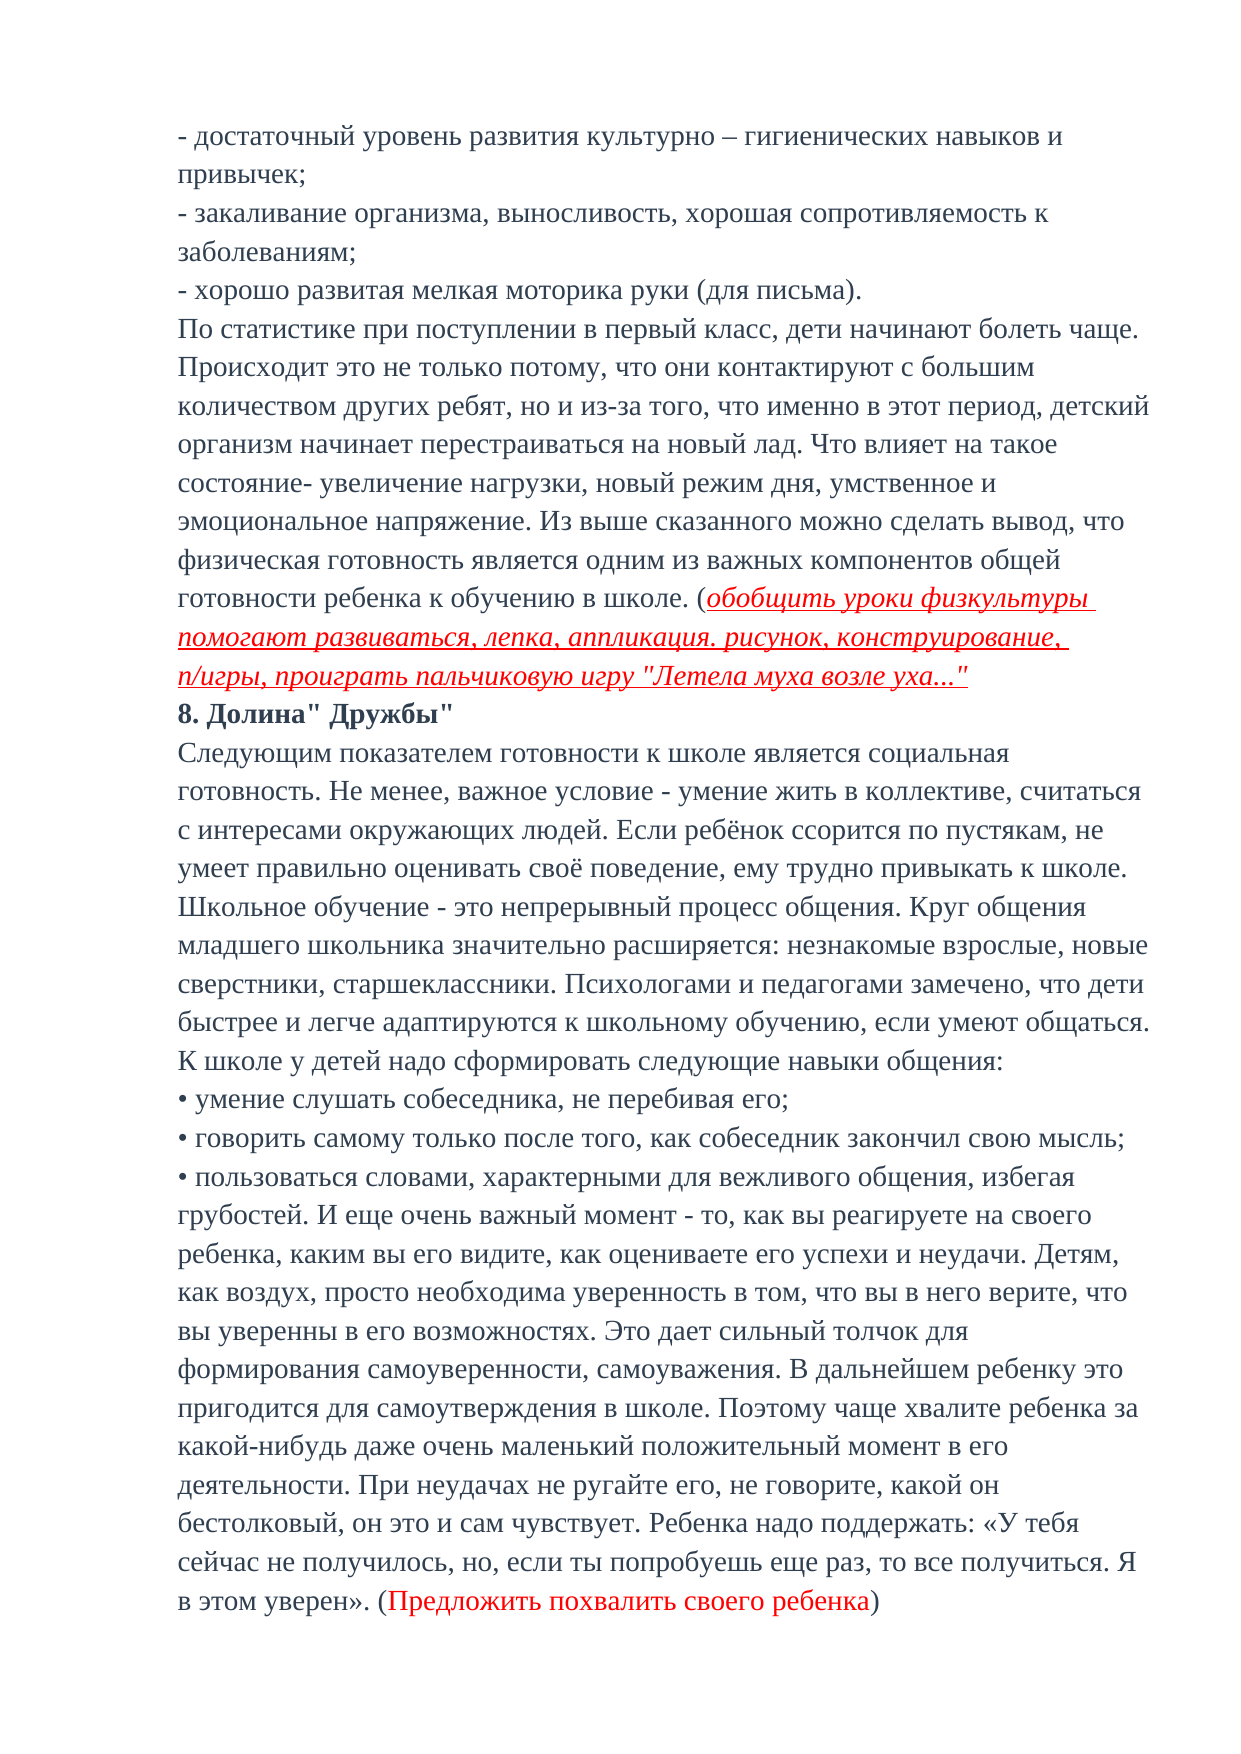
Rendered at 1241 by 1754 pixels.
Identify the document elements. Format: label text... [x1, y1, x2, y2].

text - хорошо развитая мелкая моторика руки (для письма). [177, 272, 1152, 306]
text Школьное обучение - это непрерывный процесс общения. Круг общения младшего школьника значительно расширяется: незнакомые взрослые, новые сверстники, старшеклассники. Психологами и педагогами замечено, что дети быстрее и легче адаптируются к школьному обучению, если умеют общаться. [177, 889, 1152, 1038]
text 8. Долина" Дружбы" [177, 696, 1152, 730]
text • пользоваться словами, характерными для вежливого общения, избегая грубостей. И еще очень важный момент - то, как вы реагируете на своего ребенка, каким вы его видите, как оцениваете его успехи и неудачи. Детям, как воздух, просто необходима уверенность в том, что вы в него верите, что вы уверенны в его возможностях. Это дает сильный толчок для формирования самоуверенности, самоуважения. В дальнейшем ребенку это пригодится для самоутверждения в школе. Поэтому чаще хвалите ребенка за какой-нибудь даже очень маленький положительный момент в его деятельности. При неудачах не ругайте его, не говорите, какой он бестолковый, он это и сам чувствует. Ребенка надо поддержать: «У тебя сейчас не получилось, но, если ты попробуешь еще раз, то все получиться. Я в этом уверен». (Предложить похвалить своего ребенка) [177, 1159, 1152, 1616]
text - достаточный уровень развития культурно – гигиенических навыков и привычек; [177, 118, 1152, 190]
text • говорить самому только после того, как собеседник закончил свою мысль; [177, 1120, 1152, 1154]
text К школе у детей надо сформировать следующие навыки общения: [177, 1043, 1152, 1077]
text Следующим показателем готовности к школе является социальная готовность. Не менее, важное условие - умение жить в коллективе, считаться с интересами окружающих людей. Если ребёнок ссорится по пустякам, не умеет правильно оценивать своё поведение, ему трудно привыкать к школе. [177, 735, 1152, 884]
text По статистике при поступлении в первый класс, дети начинают болеть чаще. Происходит это не только потому, что они контактируют с большим количеством других ребят, но и из-за того, что именно в этот период, детский организм начинает перестраиваться на новый лад. Что влияет на такое состояние- увеличение нагрузки, новый режим дня, умственное и эмоциональное напряжение. Из выше сказанного можно сделать вывод, что физическая готовность является одним из важных компонентов общей готовности ребенка к обучению в школе. (обобщить уроки физкультуры помогают развиваться, лепка, аппликация. рисунок, конструирование, п/игры, проиграть пальчиковую игру "Летела муха возле уха..." [177, 311, 1152, 691]
text - закаливание организма, выносливость, хорошая сопротивляемость к заболеваниям; [177, 195, 1152, 267]
text • умение слушать собеседника, не перебивая его; [177, 1082, 1152, 1115]
